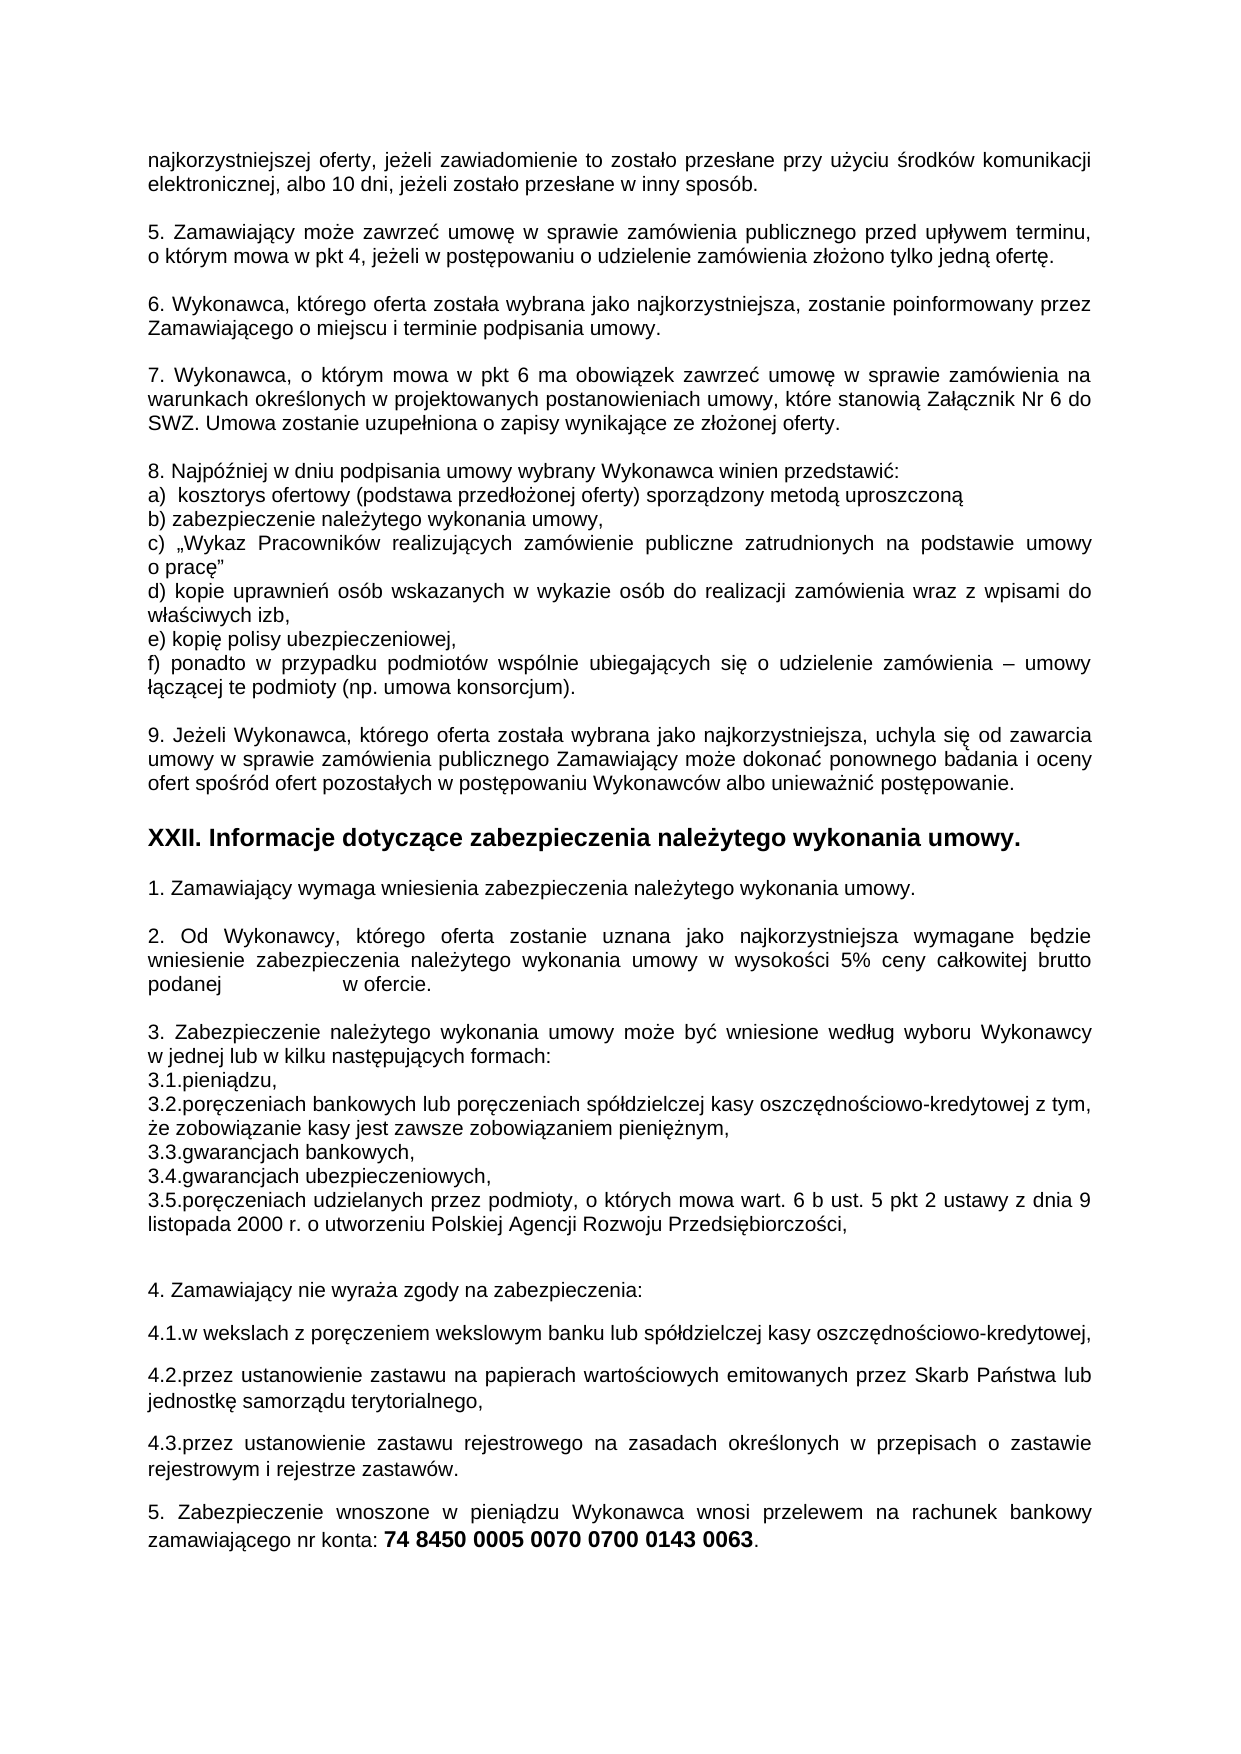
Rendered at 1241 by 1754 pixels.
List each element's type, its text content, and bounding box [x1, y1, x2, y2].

text XXII. Informacje dotyczące zabezpieczenia należytego wykonania umowy. [148, 823, 1093, 852]
text 3.2.poręczeniach bankowych lub poręczeniach spółdzielczej kasy oszczędnościowo-kredytowej z tym, że zobowiązanie kasy jest zawsze zobowiązaniem pieniężnym, [148, 1092, 1093, 1139]
text d) kopie uprawnień osób wskazanych w wykazie osób do realizacji zamówienia wraz z wpisami do właściwych izb, [148, 579, 1093, 627]
text 1. Zamawiający wymaga wniesienia zabezpieczenia należytego wykonania umowy. [148, 876, 1093, 900]
text a) kosztorys ofertowy (podstawa przedłożonej oferty) sporządzony metodą uproszczoną [148, 483, 1093, 507]
text 9. Jeżeli Wykonawca, którego oferta została wybrana jako najkorzystniejsza, uchyla się̨ od zawarcia umowy w sprawie zamówienia publicznego Zamawiający może dokonać́ ponownego badania i oceny ofert spośród ofert pozostałych w postępowaniu Wykonawców albo unieważnić́ postępowanie. [148, 723, 1093, 794]
text 7. Wykonawca, o którym mowa w pkt 6 ma obowiązek zawrzeć umowę w sprawie zamówienia na warunkach określonych w projektowanych postanowieniach umowy, które stanowią Załącznik Nr 6 do SWZ. Umowa zostanie uzupełniona o zapisy wynikające ze złożonej oferty. [148, 363, 1093, 435]
text 3.5.poręczeniach udzielanych przez podmioty, o których mowa wart. 6 b ust. 5 pkt 2 ustawy z dnia 9 listopada 2000 r. o utworzeniu Polskiej Agencji Rozwoju Przedsiębiorczości, [148, 1187, 1093, 1235]
text 4. Zamawiający nie wyraża zgody na zabezpieczenia: [148, 1278, 1093, 1302]
text b) zabezpieczenie należytego wykonania umowy, [148, 507, 1093, 531]
text 6. Wykonawca, którego oferta została wybrana jako najkorzystniejsza, zostanie poinformowany przez Zamawiającego o miejscu i terminie podpisania umowy. [148, 291, 1093, 339]
text 3.3.gwarancjach bankowych, [148, 1139, 1093, 1163]
text 8. Najpóźniej w dniu podpisania umowy wybrany Wykonawca winien przedstawić: [148, 459, 1093, 483]
text c) „Wykaz Pracowników realizujących zamówienie publiczne zatrudnionych na podstawie umowy o pracę” [148, 531, 1093, 579]
text e) kopię polisy ubezpieczeniowej, [148, 627, 1093, 651]
text f) ponadto w przypadku podmiotów wspólnie ubiegających się o udzielenie zamówienia – umowy łączącej te podmioty (np. umowa konsorcjum). [148, 651, 1093, 699]
text 4.1.w wekslach z poręczeniem wekslowym banku lub spółdzielczej kasy oszczędnościowo-kredytowej, [148, 1320, 1093, 1344]
text 3.4.gwarancjach ubezpieczeniowych, [148, 1163, 1093, 1187]
text 3.1.pieniądzu, [148, 1068, 1093, 1092]
text 3. Zabezpieczenie należytego wykonania umowy może być wniesione według wyboru Wykonawcy w jednej lub w kilku następujących formach: [148, 1020, 1093, 1068]
text 5. Zamawiający może zawrzeć umowę w sprawie zamówienia publicznego przed upływem terminu, o którym mowa w pkt 4, jeżeli w postępowaniu o udzielenie zamówienia złożono tylko jedną ofertę. [148, 219, 1093, 267]
text 4.3.przez ustanowienie zastawu rejestrowego na zasadach określonych w przepisach o zastawie rejestrowym i rejestrze zastawów. [148, 1431, 1093, 1481]
text 2. Od Wykonawcy, którego oferta zostanie uznana jako najkorzystniejsza wymagane będzie wniesienie zabezpieczenia należytego wykonania umowy w wysokości 5% ceny całkowitej brutto podanej w ofercie. [148, 924, 1093, 996]
text 4.2.przez ustanowienie zastawu na papierach wartościowych emitowanych przez Skarb Państwa lub jednostkę samorządu terytorialnego, [148, 1363, 1093, 1413]
text 5. Zabezpieczenie wnoszone w pieniądzu Wykonawca wnosi przelewem na rachunek bankowy zamawiającego nr konta: 74 8450 0005 0070 0700 0143 0063. [148, 1499, 1093, 1552]
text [148, 148, 1093, 196]
